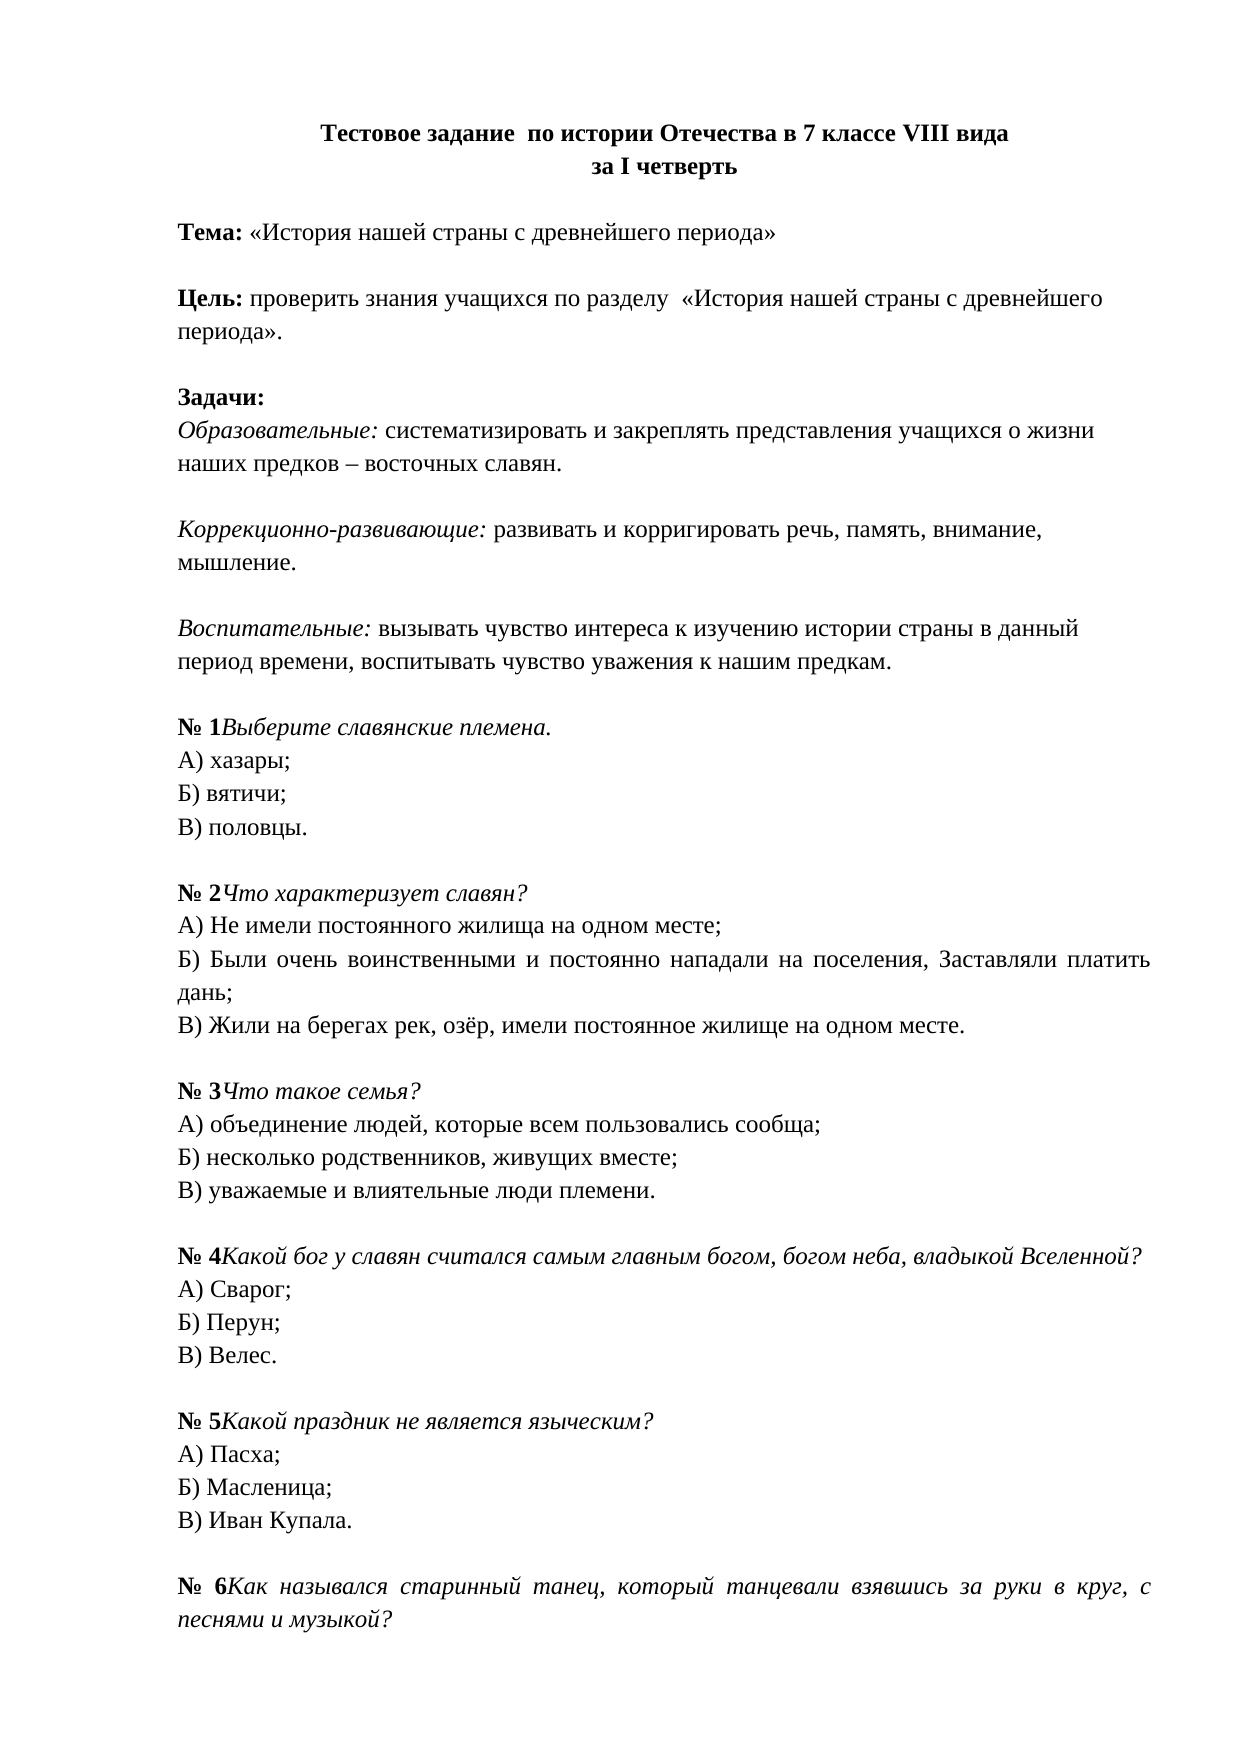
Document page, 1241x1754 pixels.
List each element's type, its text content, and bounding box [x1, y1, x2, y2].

text Задачи: [177, 382, 1152, 411]
text № 6Как назывался старинный танец, который танцевали взявшись за руки в круг, с песнями и музыкой? [177, 1571, 1152, 1633]
text В) Иван Купала. [177, 1505, 1152, 1534]
text Б) несколько родственников, живущих вместе; [177, 1142, 1152, 1171]
text Б) Были очень воинственными и постоянно нападали на поселения, Заставляли платить дань; [177, 944, 1152, 1005]
text Воспитательные: вызывать чувство интереса к изучению истории страны в данный период времени, воспитывать чувство уважения к нашим предкам. [177, 613, 1152, 675]
text Образовательные: систематизировать и закреплять представления учащихся о жизни наших предков – восточных славян. [177, 415, 1152, 477]
text Цель: проверить знания учащихся по разделу «История нашей страны с древнейшего периода». [177, 283, 1152, 345]
text А) Сварог; [177, 1274, 1152, 1303]
text А) Не имели постоянного жилища на одном месте; [177, 911, 1152, 939]
text Б) Масленица; [177, 1472, 1152, 1501]
text № 3Что такое семья? [177, 1076, 1152, 1104]
text В) половцы. [177, 812, 1152, 840]
text Б) Перун; [177, 1307, 1152, 1336]
text А) объединение людей, которые всем пользовались сообща; [177, 1109, 1152, 1137]
text В) Велес. [177, 1340, 1152, 1369]
text № 4Какой бог у славян считался самым главным богом, богом неба, владыкой Вселенной? [177, 1241, 1152, 1269]
text Б) вятичи; [177, 778, 1152, 807]
text Тема: «История нашей страны с древнейшего периода» [177, 217, 1152, 246]
text № 2Что характеризует славян? [177, 878, 1152, 906]
text В) Жили на берегах рек, озёр, имели постоянное жилище на одном месте. [177, 1010, 1152, 1038]
text № 5Какой праздник не является языческим? [177, 1406, 1152, 1435]
text В) уважаемые и влиятельные люди племени. [177, 1175, 1152, 1203]
text Коррекционно-развивающие: развивать и корригировать речь, память, внимание, мышление. [177, 514, 1152, 576]
text № 1Выберите славянские племена. [177, 712, 1152, 741]
text Тестовое задание по истории Отечества в 7 классе VIII вида [177, 118, 1152, 147]
text А) Пасха; [177, 1439, 1152, 1468]
text за I четверть [177, 151, 1152, 180]
text А) хазары; [177, 746, 1152, 774]
